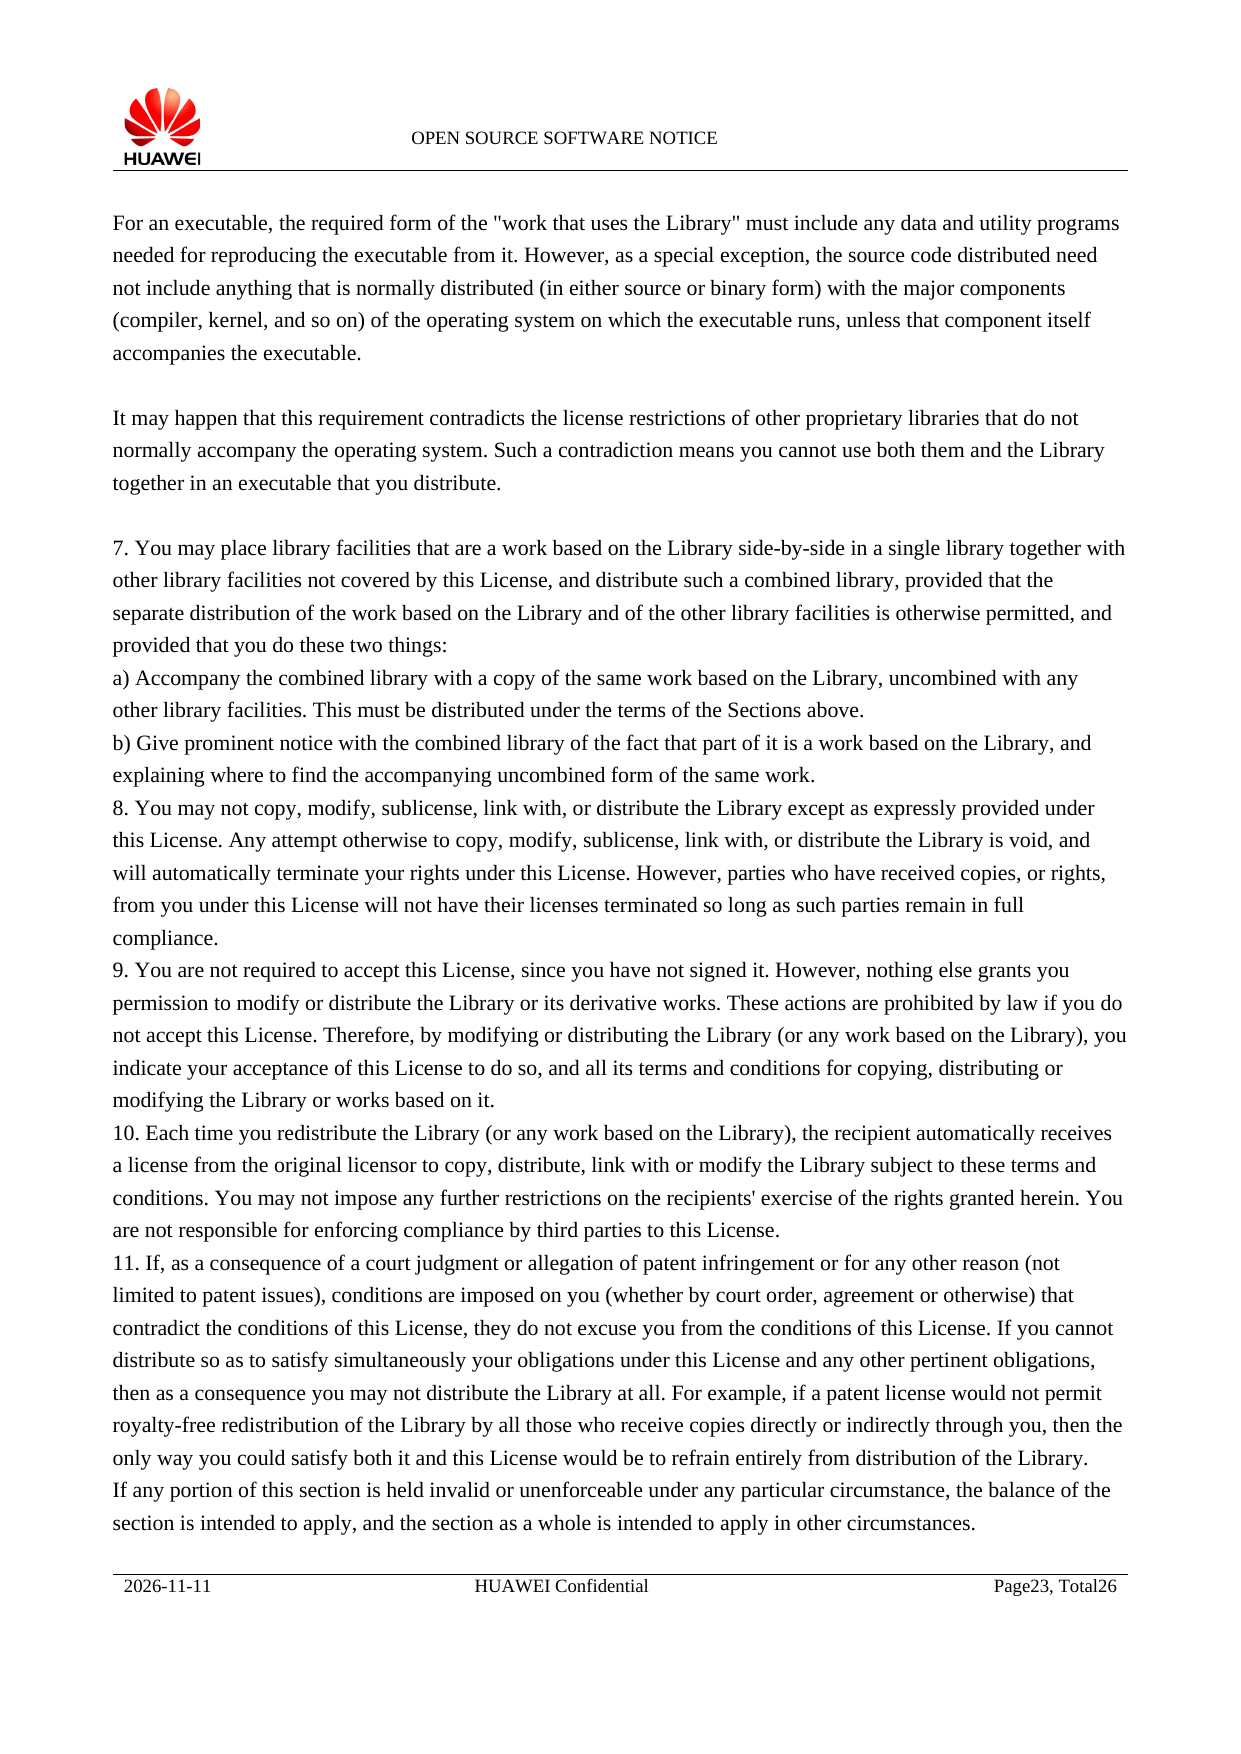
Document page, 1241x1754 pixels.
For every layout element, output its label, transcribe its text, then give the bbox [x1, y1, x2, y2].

picture [124, 88, 201, 165]
